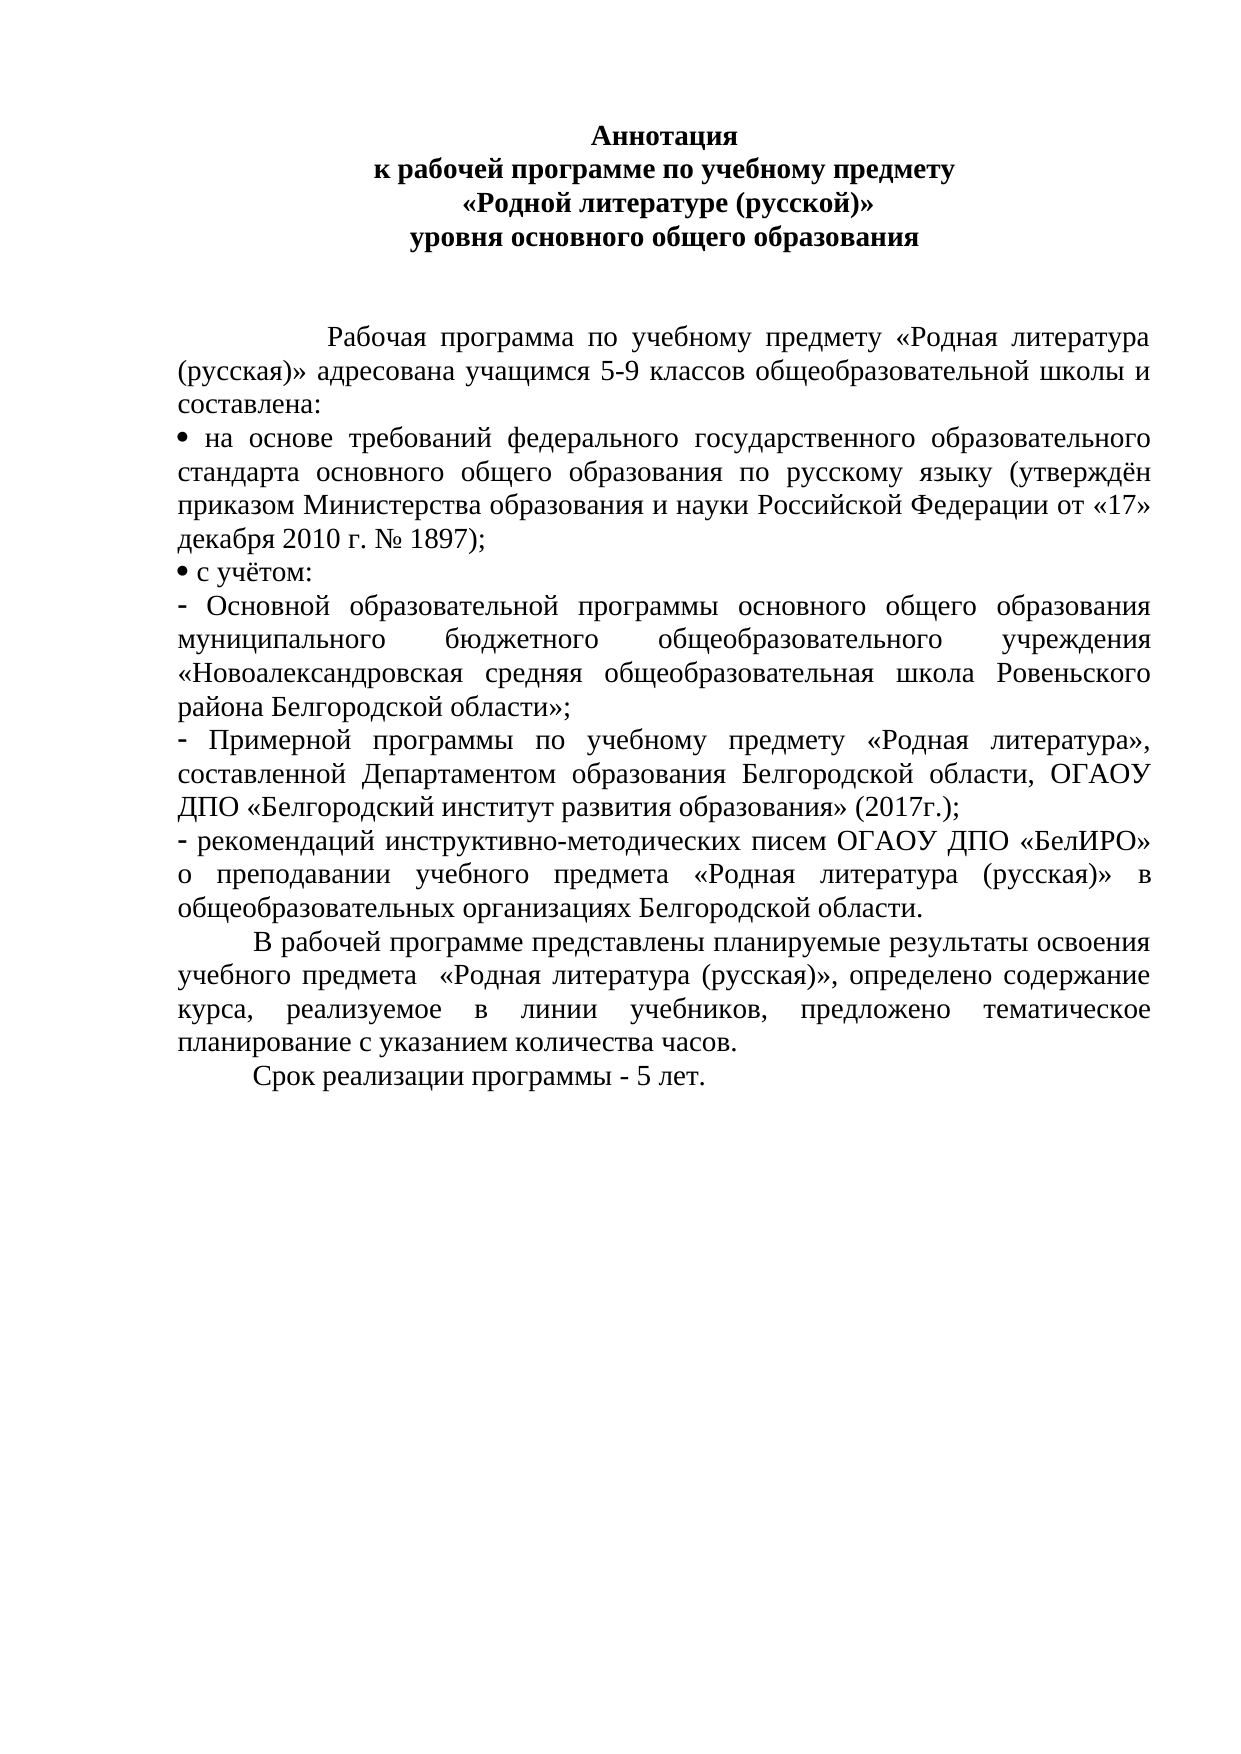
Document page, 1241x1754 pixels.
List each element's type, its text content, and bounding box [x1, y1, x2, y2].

text Примерной программы по учебному предмету «Родная литература», составленной Департаментом образования Белгородской области, ОГАОУ ДПО «Белгородский институт развития образования» (2017г.); [177, 722, 1152, 823]
text рекомендаций инструктивно-методических писем ОГАОУ ДПО «БелИРО» о преподавании учебного предмета «Родная литература (русская)» в общеобразовательных организациях Белгородской области. [177, 823, 1152, 924]
text к рабочей программе по учебному предмету [177, 152, 1152, 185]
text Срок реализации программы - 5 лет. [252, 1058, 1152, 1091]
text уровня основного общего образования [177, 219, 1152, 252]
text с учётом: [177, 554, 1152, 588]
text Рабочая программа по учебному предмету «Родная литература (русская)» адресована учащимся 5-9 классов общеобразовательной школы и составлена: [177, 319, 1152, 420]
text на основе требований федерального государственного образовательного стандарта основного общего образования по русскому языку (утверждён приказом Министерства образования и науки Российской Федерации от «17» декабря 2010 г. № 1897); [177, 420, 1152, 554]
text Основной образовательной программы основного общего образования муниципального бюджетного общеобразовательного учреждения «Новоалександровская средняя общеобразовательная школа Ровеньского района Белгородской области»; [177, 588, 1152, 722]
text В рабочей программе представлены планируемые результаты освоения учебного предмета «Родная литература (русская)», определено содержание курса, реализуемое в линии учебников, предложено тематическое планирование с указанием количества часов. [177, 924, 1152, 1058]
text Аннотация [177, 118, 1152, 152]
text «Родной литературе (русской)» [177, 185, 1152, 219]
